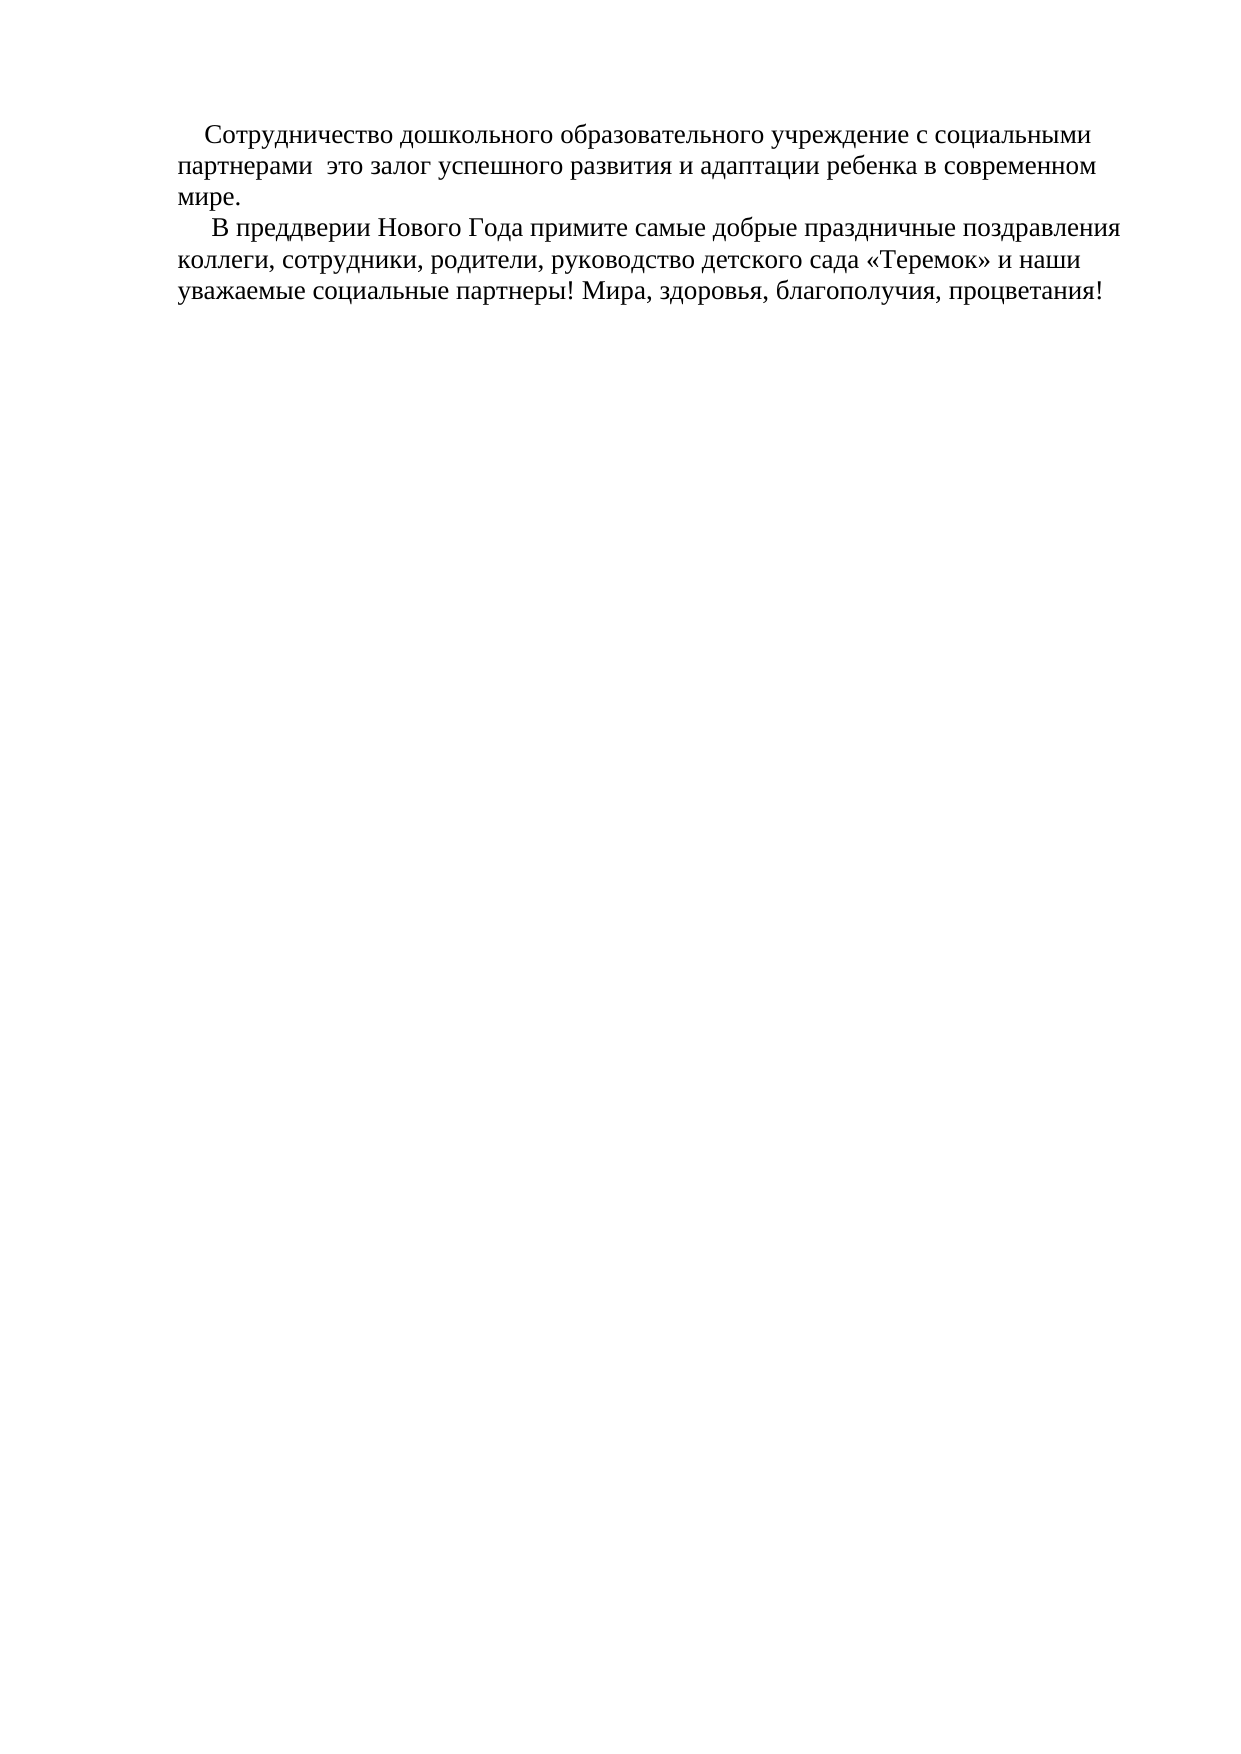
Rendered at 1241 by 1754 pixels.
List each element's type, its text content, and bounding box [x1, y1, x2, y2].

text Сотрудничество дошкольного образовательного учреждение с социальными партнерами это залог успешного развития и адаптации ребенка в современном мире. [177, 118, 1152, 212]
text В преддверии Нового Года примите самые добрые праздничные поздравления коллеги, сотрудники, родители, руководство детского сада «Теремок» и наши уважаемые социальные партнеры! Мира, здоровья, благополучия, процветания! [177, 212, 1152, 305]
